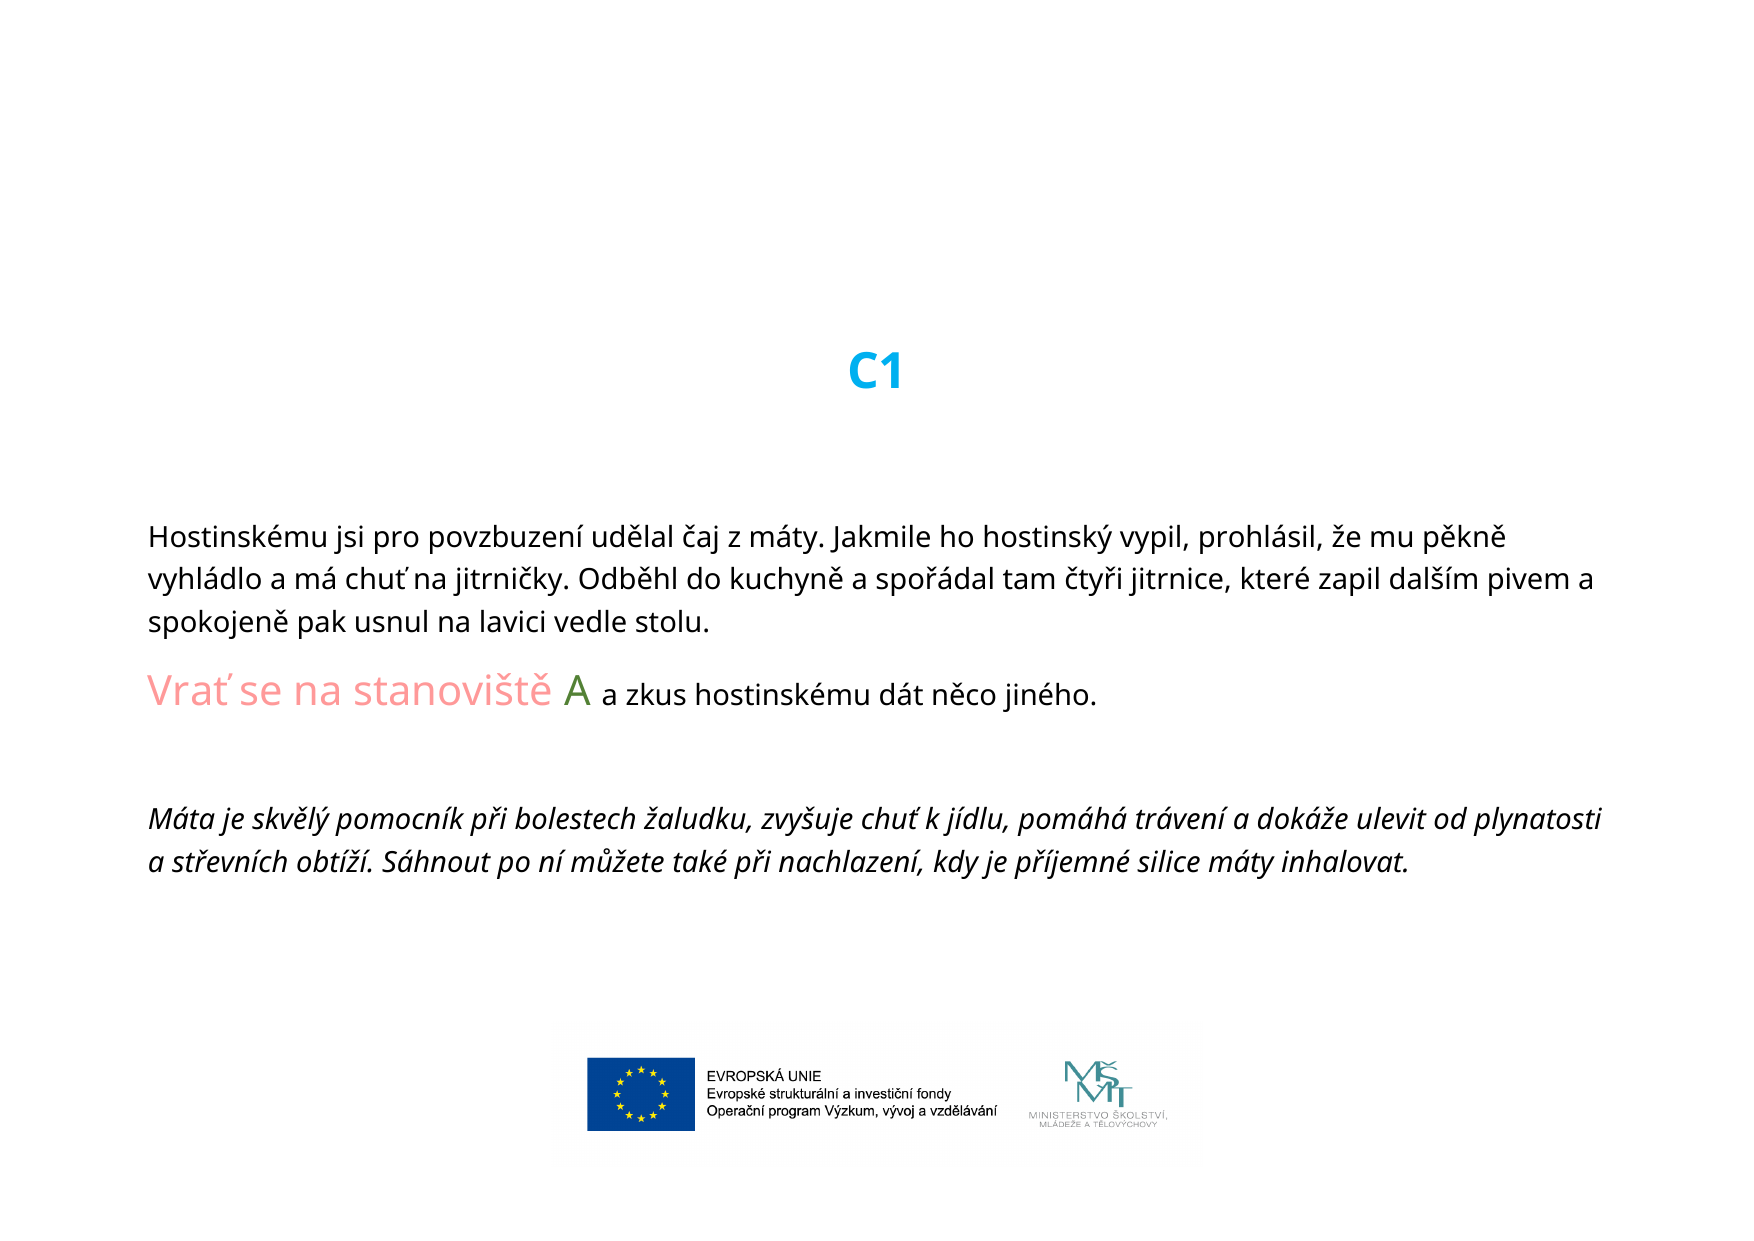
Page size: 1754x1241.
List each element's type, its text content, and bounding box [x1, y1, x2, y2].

picture [551, 1021, 1203, 1167]
text Vrať se na stanoviště A a zkus hostinskému dát něco jiného. [148, 661, 1606, 718]
text Hostinskému jsi pro povzbuzení udělal čaj z máty. Jakmile ho hostinský vypil, prohlásil, že mu pěkně vyhládlo a má chuť na jitrničky. Odběhl do kuchyně a spořádal tam čtyři jitrnice, které zapil dalším pivem a spokojeně pak usnul na lavici vedle stolu. [148, 516, 1606, 641]
text Máta je skvělý pomocník při bolestech žaludku, zvyšuje chuť k jídlu, pomáhá trávení a dokáže ulevit od plynatosti a střevních obtíží. Sáhnout po ní můžete také při nachlazení, kdy je příjemné silice máty inhalovat. [148, 798, 1606, 881]
text C1 [148, 335, 1606, 403]
